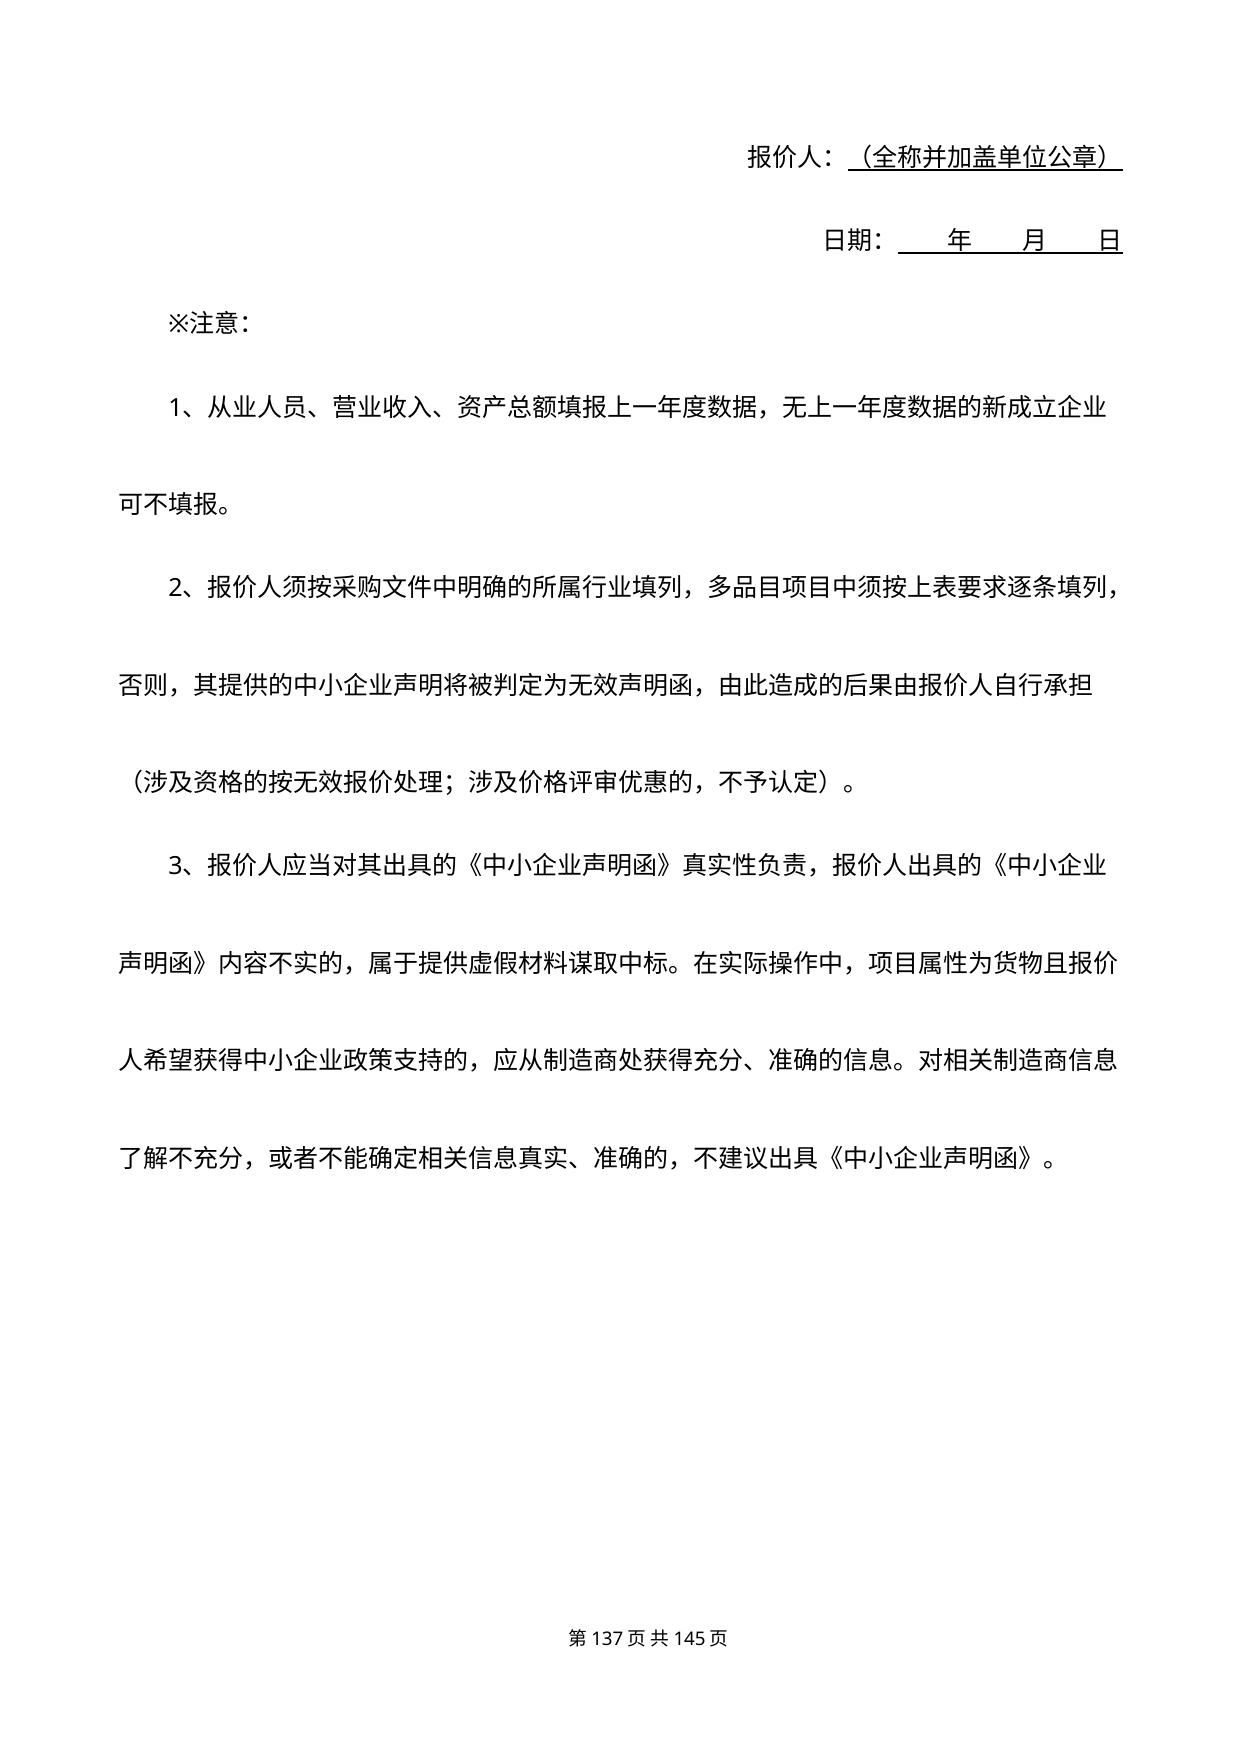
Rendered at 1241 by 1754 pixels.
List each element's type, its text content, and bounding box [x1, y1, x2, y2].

text 报价人：（全称并加盖单位公章） [118, 123, 1122, 188]
text 1、从业人员、营业收入、资产总额填报上一年度数据，无上一年度数据的新成立企业可不填报。 [118, 373, 1122, 535]
text 3、报价人应当对其出具的《中小企业声明函》真实性负责，报价人出具的《中小企业声明函》内容不实的，属于提供虚假材料谋取中标。在实际操作中，项目属性为货物且报价人希望获得中小企业政策支持的，应从制造商处获得充分、准确的信息。对相关制造商信息了解不充分，或者不能确定相关信息真实、准确的，不建议出具《中小企业声明函》。 [118, 831, 1122, 1189]
text ※注意： [118, 289, 1122, 354]
text 日期： 年 月 日 [118, 206, 1122, 271]
text 2、报价人须按采购文件中明确的所属行业填列，多品目项目中须按上表要求逐条填列，否则，其提供的中小企业声明将被判定为无效声明函，由此造成的后果由报价人自行承担（涉及资格的按无效报价处理；涉及价格评审优惠的，不予认定）。 [118, 553, 1122, 813]
